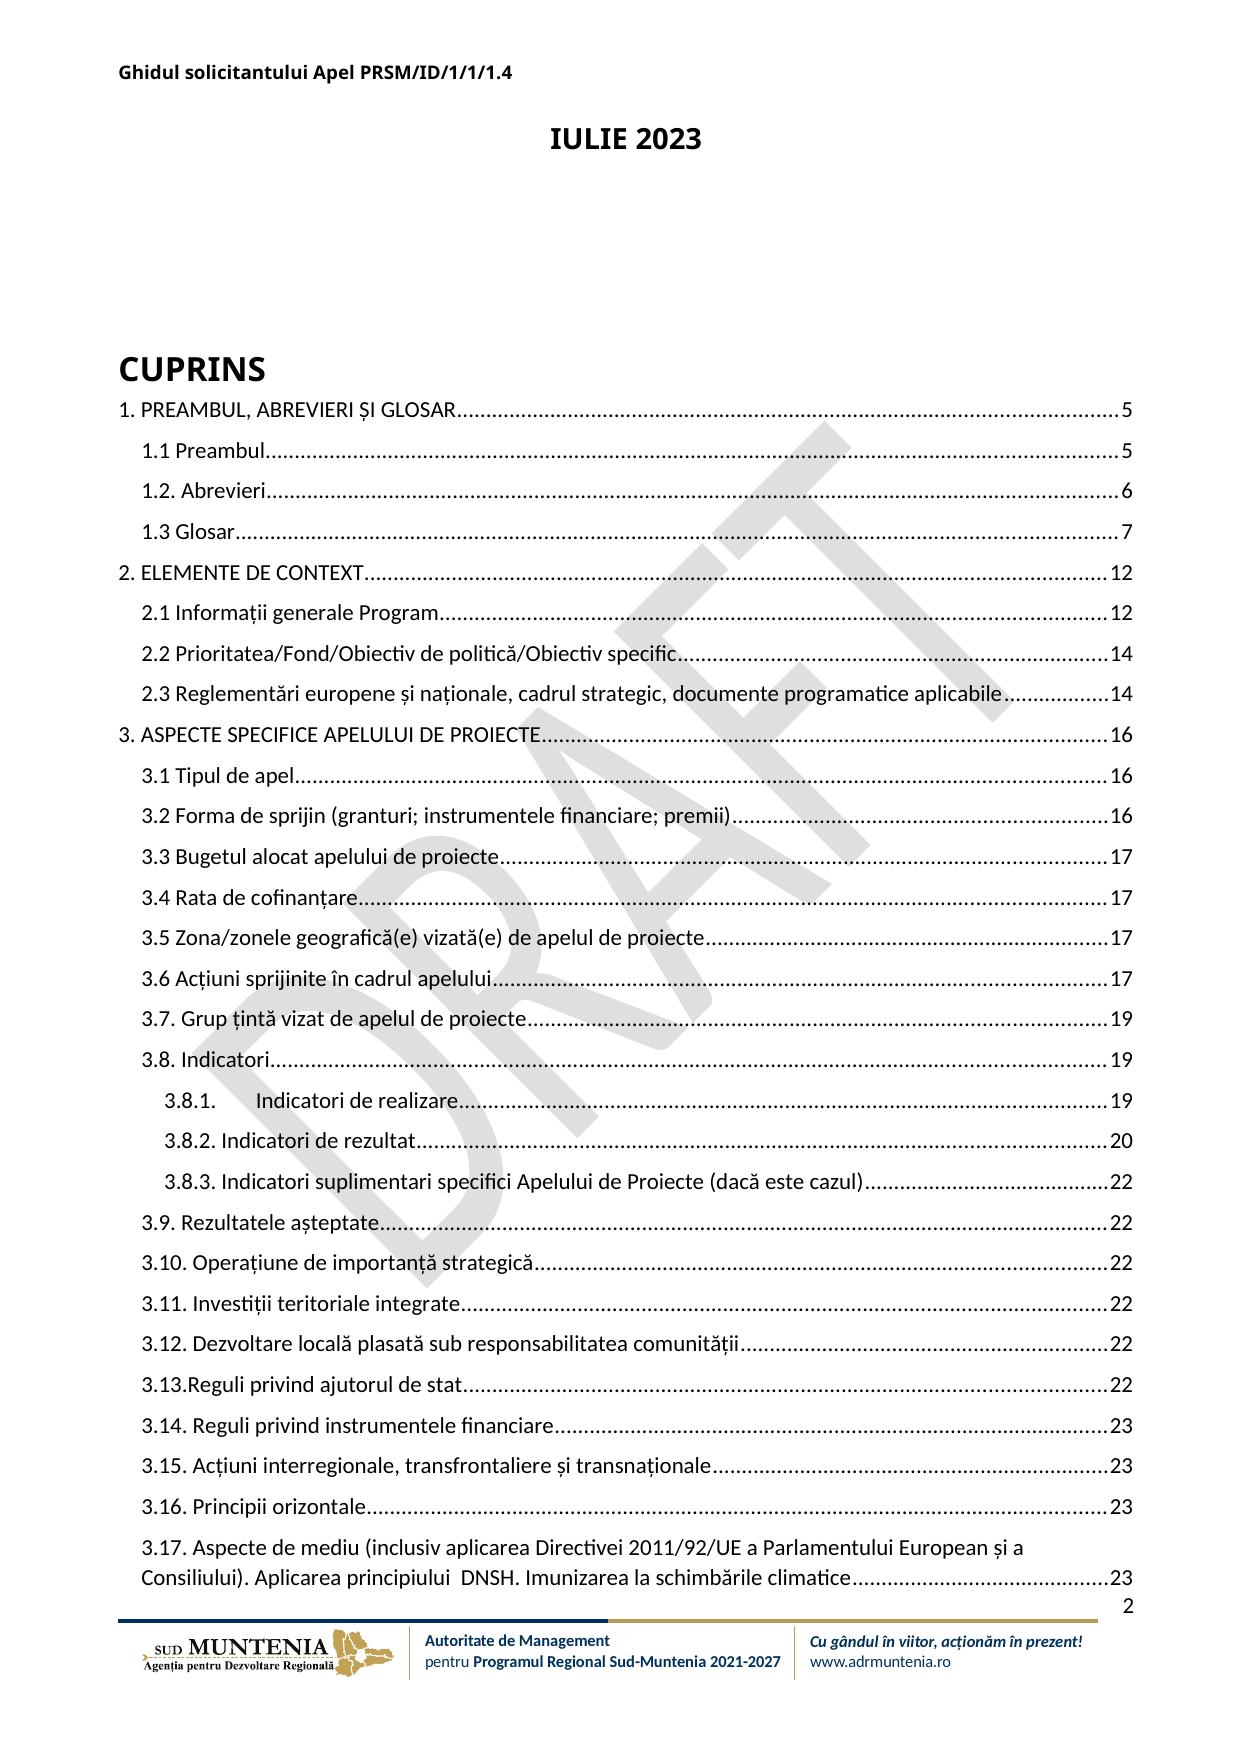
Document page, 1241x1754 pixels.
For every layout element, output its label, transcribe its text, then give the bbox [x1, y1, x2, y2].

text IULIE 2023 [118, 118, 1134, 158]
